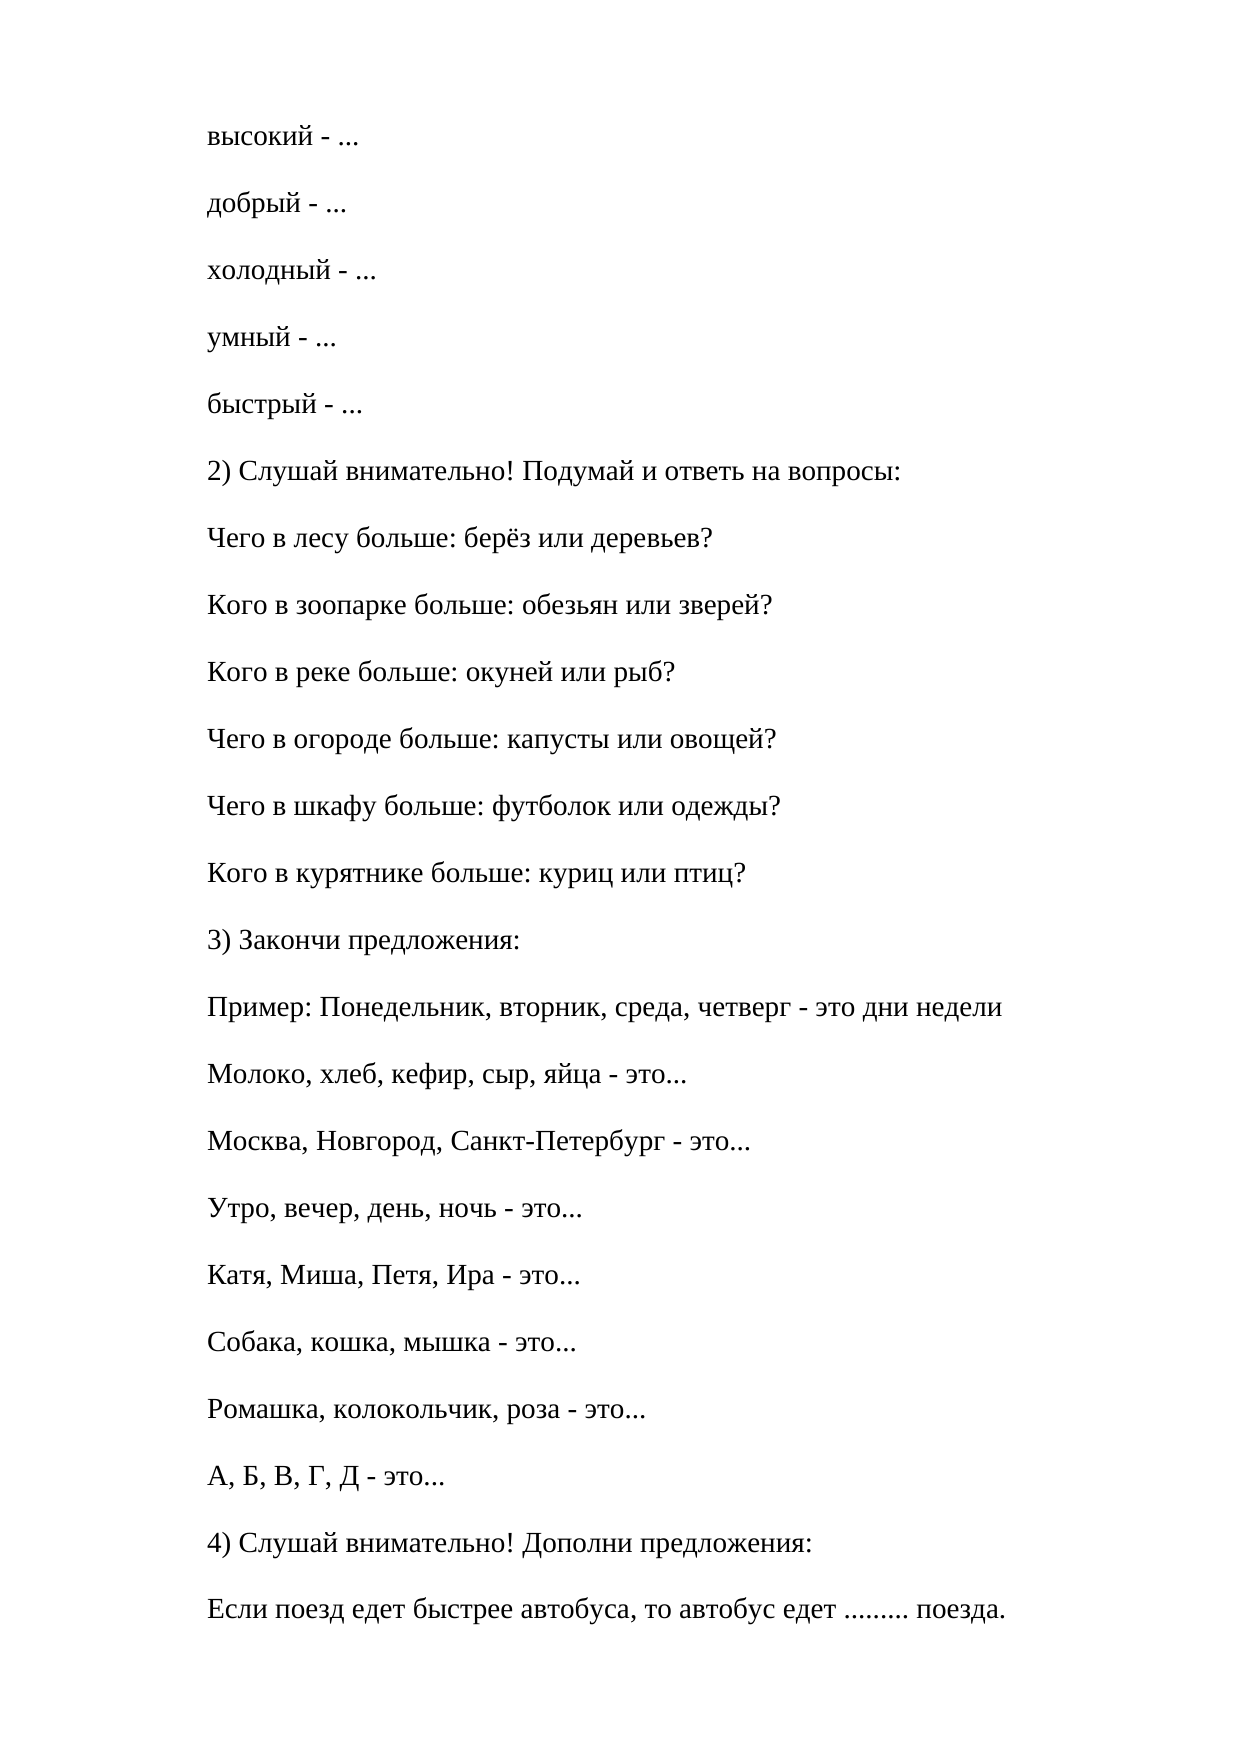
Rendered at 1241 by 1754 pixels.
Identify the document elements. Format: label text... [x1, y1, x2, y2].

text Ромашка, колокольчик, роза - это... [177, 1391, 1152, 1424]
text Кого в курятнике больше: куриц или птиц? [177, 855, 1152, 888]
text умный - ... [177, 319, 1152, 353]
text 2) Слушай внимательно! Подумай и ответь на вопросы: [177, 453, 1152, 487]
text добрый - ... [177, 185, 1152, 219]
text высокий - ... [177, 118, 1152, 152]
text Утро, вечер, день, ночь - это... [177, 1190, 1152, 1223]
text Чего в лесу больше: берёз или деревьев? [177, 520, 1152, 553]
text А, Б, В, Г, Д - это... [177, 1458, 1152, 1491]
text 4) Слушай внимательно! Дополни предложения: [177, 1525, 1152, 1558]
text Чего в огороде больше: капусты или овощей? [177, 721, 1152, 754]
text холодный - ... [177, 252, 1152, 286]
text Катя, Миша, Петя, Ира - это... [177, 1257, 1152, 1290]
text Москва, Новгород, Санкт-Петербург - это... [177, 1123, 1152, 1156]
text быстрый - ... [177, 386, 1152, 419]
text Чего в шкафу больше: футболок или одежды? [177, 788, 1152, 821]
text Собака, кошка, мышка - это... [177, 1324, 1152, 1357]
text Если поезд едет быстрее автобуса, то автобус едет ......... поезда. [177, 1592, 1152, 1625]
text Пример: Понедельник, вторник, среда, четверг - это дни недели [177, 989, 1152, 1022]
text Кого в реке больше: окуней или рыб? [177, 654, 1152, 687]
text Кого в зоопарке больше: обезьян или зверей? [177, 587, 1152, 621]
text Молоко, хлеб, кефир, сыр, яйца - это... [177, 1056, 1152, 1089]
text 3) Закончи предложения: [177, 922, 1152, 955]
